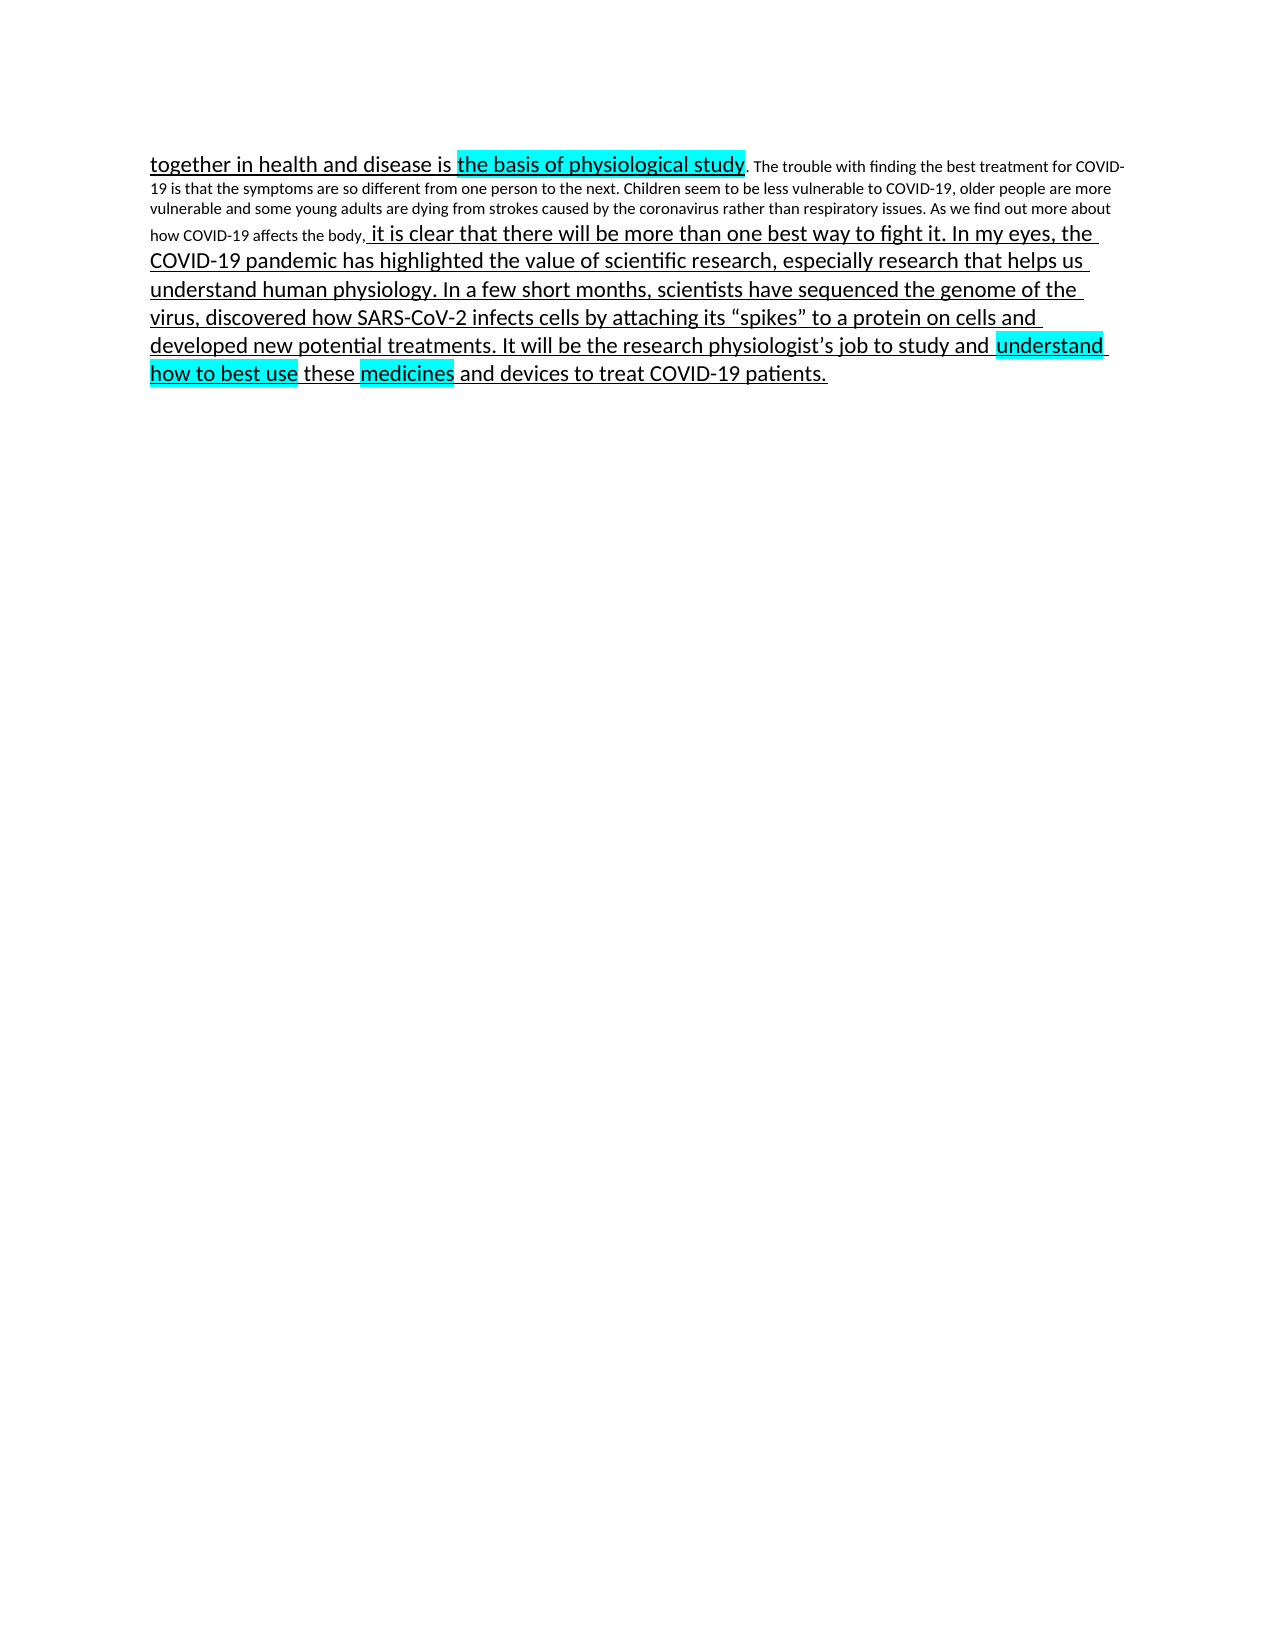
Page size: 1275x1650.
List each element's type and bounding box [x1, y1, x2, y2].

text [150, 150, 1125, 387]
